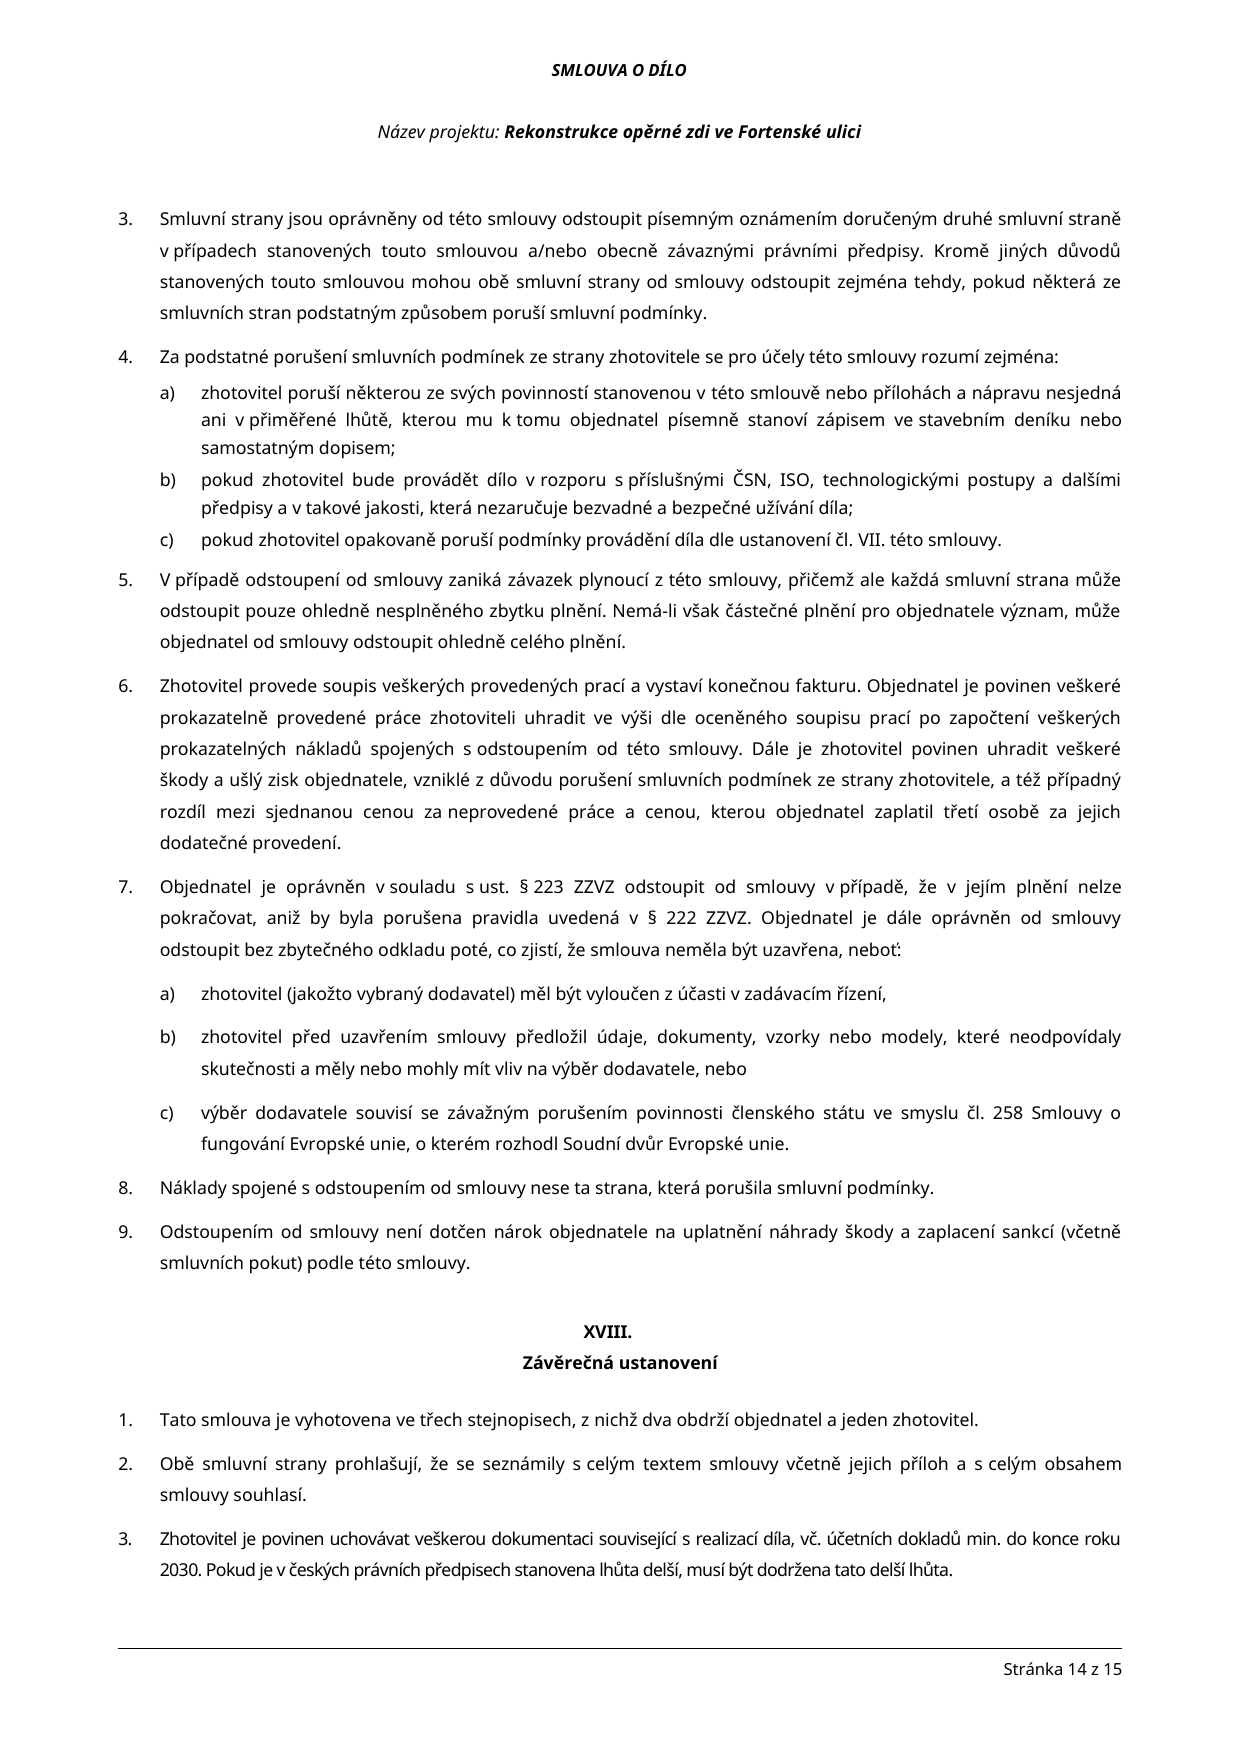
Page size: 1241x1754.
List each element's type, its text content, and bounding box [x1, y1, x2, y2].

text Obě smluvní strany prohlašují, že se seznámily s celým textem smlouvy včetně jejich příloh a s celým obsahem smlouvy souhlasí. [118, 1451, 1122, 1506]
text Závěrečná ustanovení [118, 1351, 1122, 1375]
text Objednatel je oprávněn v souladu s ust. § 223 ZZVZ odstoupit od smlouvy v případě, že v jejím plnění nelze pokračovat, aniž by byla porušena pravidla uvedená v § 222 ZZVZ. Objednatel je dále oprávněn od smlouvy odstoupit bez zbytečného odkladu poté, co zjistí, že smlouva neměla být uzavřena, neboť: [118, 874, 1122, 961]
text zhotovitel poruší některou ze svých povinností stanovenou v této smlouvě nebo přílohách a nápravu nesjedná ani v přiměřené lhůtě, kterou mu k tomu objednatel písemně stanoví zápisem ve stavebním deníku nebo samostatným dopisem; [159, 380, 1122, 460]
text Smluvní strany jsou oprávněny od této smlouvy odstoupit písemným oznámením doručeným druhé smluvní straně v případech stanovených touto smlouvou a/nebo obecně závaznými právními předpisy. Kromě jiných důvodů stanovených touto smlouvou mohou obě smluvní strany od smlouvy odstoupit zejména tehdy, pokud některá ze smluvních stran podstatným způsobem poruší smluvní podmínky. [118, 207, 1122, 325]
text zhotovitel (jakožto vybraný dodavatel) měl být vyloučen z účasti v zadávacím řízení, [159, 981, 1122, 1005]
text výběr dodavatele souvisí se závažným porušením povinnosti členského státu ve smyslu čl. 258 Smlouvy o fungování Evropské unie, o kterém rozhodl Soudní dvůr Evropské unie. [159, 1100, 1122, 1156]
text Zhotovitel je povinen uchovávat veškerou dokumentaci související s realizací díla, vč. účetních dokladů min. do konce roku 2030. Pokud je v českých právních předpisech stanovena lhůta delší, musí být dodržena tato delší lhůta. [118, 1526, 1122, 1582]
text pokud zhotovitel opakovaně poruší podmínky provádění díla dle ustanovení čl. VII. této smlouvy. [159, 527, 1122, 551]
text Tato smlouva je vyhotovena ve třech stejnopisech, z nichž dva obdrží objednatel a jeden zhotovitel. [118, 1407, 1122, 1431]
text V případě odstoupení od smlouvy zaniká závazek plynoucí z této smlouvy, přičemž ale každá smluvní strana může odstoupit pouze ohledně nesplněného zbytku plnění. Nemá-li však částečné plnění pro objednatele význam, může objednatel od smlouvy odstoupit ohledně celého plnění. [118, 567, 1122, 654]
text Odstoupením od smlouvy není dotčen nárok objednatele na uplatnění náhrady škody a zaplacení sankcí (včetně smluvních pokut) podle této smlouvy. [118, 1219, 1122, 1275]
text pokud zhotovitel bude provádět dílo v rozporu s příslušnými ČSN, ISO, technologickými postupy a dalšími předpisy a v takové jakosti, která nezaručuje bezvadné a bezpečné užívání díla; [159, 467, 1122, 519]
text Náklady spojené s odstoupením od smlouvy nese ta strana, která porušila smluvní podmínky. [118, 1175, 1122, 1199]
text Zhotovitel provede soupis veškerých provedených prací a vystaví konečnou fakturu. Objednatel je povinen veškeré prokazatelně provedené práce zhotoviteli uhradit ve výši dle oceněného soupisu prací po započtení veškerých prokazatelných nákladů spojených s odstoupením od této smlouvy. Dále je zhotovitel povinen uhradit veškeré škody a ušlý zisk objednatele, vzniklé z důvodu porušení smluvních podmínek ze strany zhotovitele, a též případný rozdíl mezi sjednanou cenou za neprovedené práce a cenou, kterou objednatel zaplatil třetí osobě za jejich dodatečné provedení. [118, 674, 1122, 855]
text zhotovitel před uzavřením smlouvy předložil údaje, dokumenty, vzorky nebo modely, které neodpovídaly skutečnosti a měly nebo mohly mít vliv na výběr dodavatele, nebo [159, 1025, 1122, 1080]
text Za podstatné porušení smluvních podmínek ze strany zhotovitele se pro účely této smlouvy rozumí zejména: [118, 345, 1122, 369]
